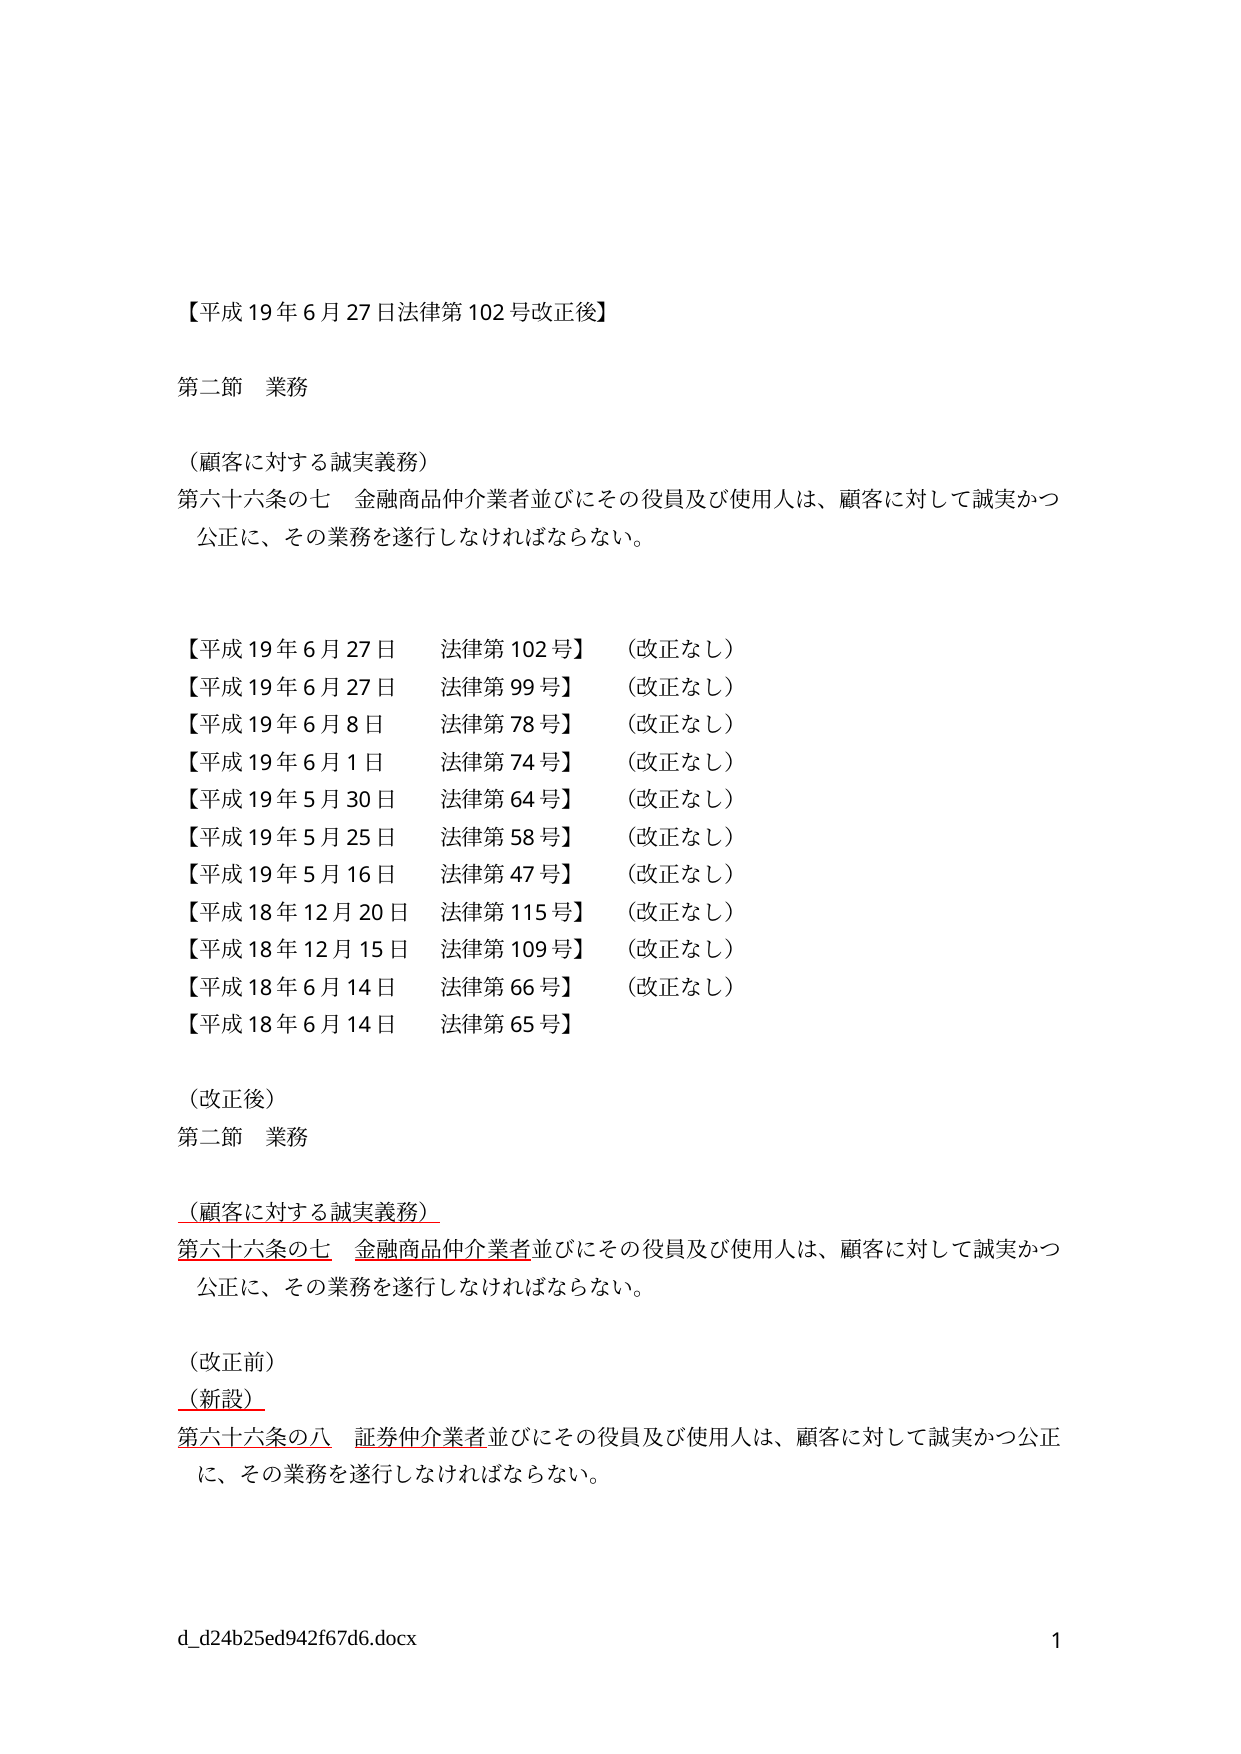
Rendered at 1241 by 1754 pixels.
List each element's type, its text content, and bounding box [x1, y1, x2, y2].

text 【平成19年6月27日 法律第102号】 （改正なし） [177, 629, 1063, 667]
text 【平成19年6月8日 法律第78号】 （改正なし） [177, 704, 1063, 742]
text 【平成18年6月14日 法律第66号】 （改正なし） [177, 967, 1063, 1004]
text （改正後） [177, 1079, 1063, 1117]
text 【平成19年5月30日 法律第64号】 （改正なし） [177, 779, 1063, 817]
text 第六十六条の七 金融商品仲介業者並びにその役員及び使用人は、顧客に対して誠実かつ公正に、その業務を遂行しなければならない。 [177, 1229, 1063, 1304]
text 【平成18年12月20日 法律第115号】 （改正なし） [177, 892, 1063, 929]
text 【平成19年5月25日 法律第58号】 （改正なし） [177, 817, 1063, 854]
text 【平成19年6月27日 法律第99号】 （改正なし） [177, 667, 1063, 704]
text 第二節 業務 [177, 1117, 1063, 1154]
text 【平成18年6月14日 法律第65号】 [177, 1004, 1063, 1042]
text 【平成19年5月16日 法律第47号】 （改正なし） [177, 854, 1063, 892]
text （新設） [177, 1379, 1063, 1417]
text 【平成18年12月15日 法律第109号】 （改正なし） [177, 929, 1063, 967]
text （顧客に対する誠実義務） [177, 442, 1063, 479]
text 第六十六条の七 金融商品仲介業者並びにその役員及び使用人は、顧客に対して誠実かつ公正に、その業務を遂行しなければならない。 [177, 479, 1063, 554]
text 第六十六条の八 証券仲介業者並びにその役員及び使用人は、顧客に対して誠実かつ公正に、その業務を遂行しなければならない。 [177, 1417, 1063, 1492]
text 【平成19年6月1日 法律第74号】 （改正なし） [177, 742, 1063, 779]
text （改正前） [177, 1342, 1063, 1379]
text 【平成19年6月27日法律第102号改正後】 [177, 292, 1063, 329]
text 第二節 業務 [177, 367, 1063, 404]
text （顧客に対する誠実義務） [177, 1192, 1063, 1229]
